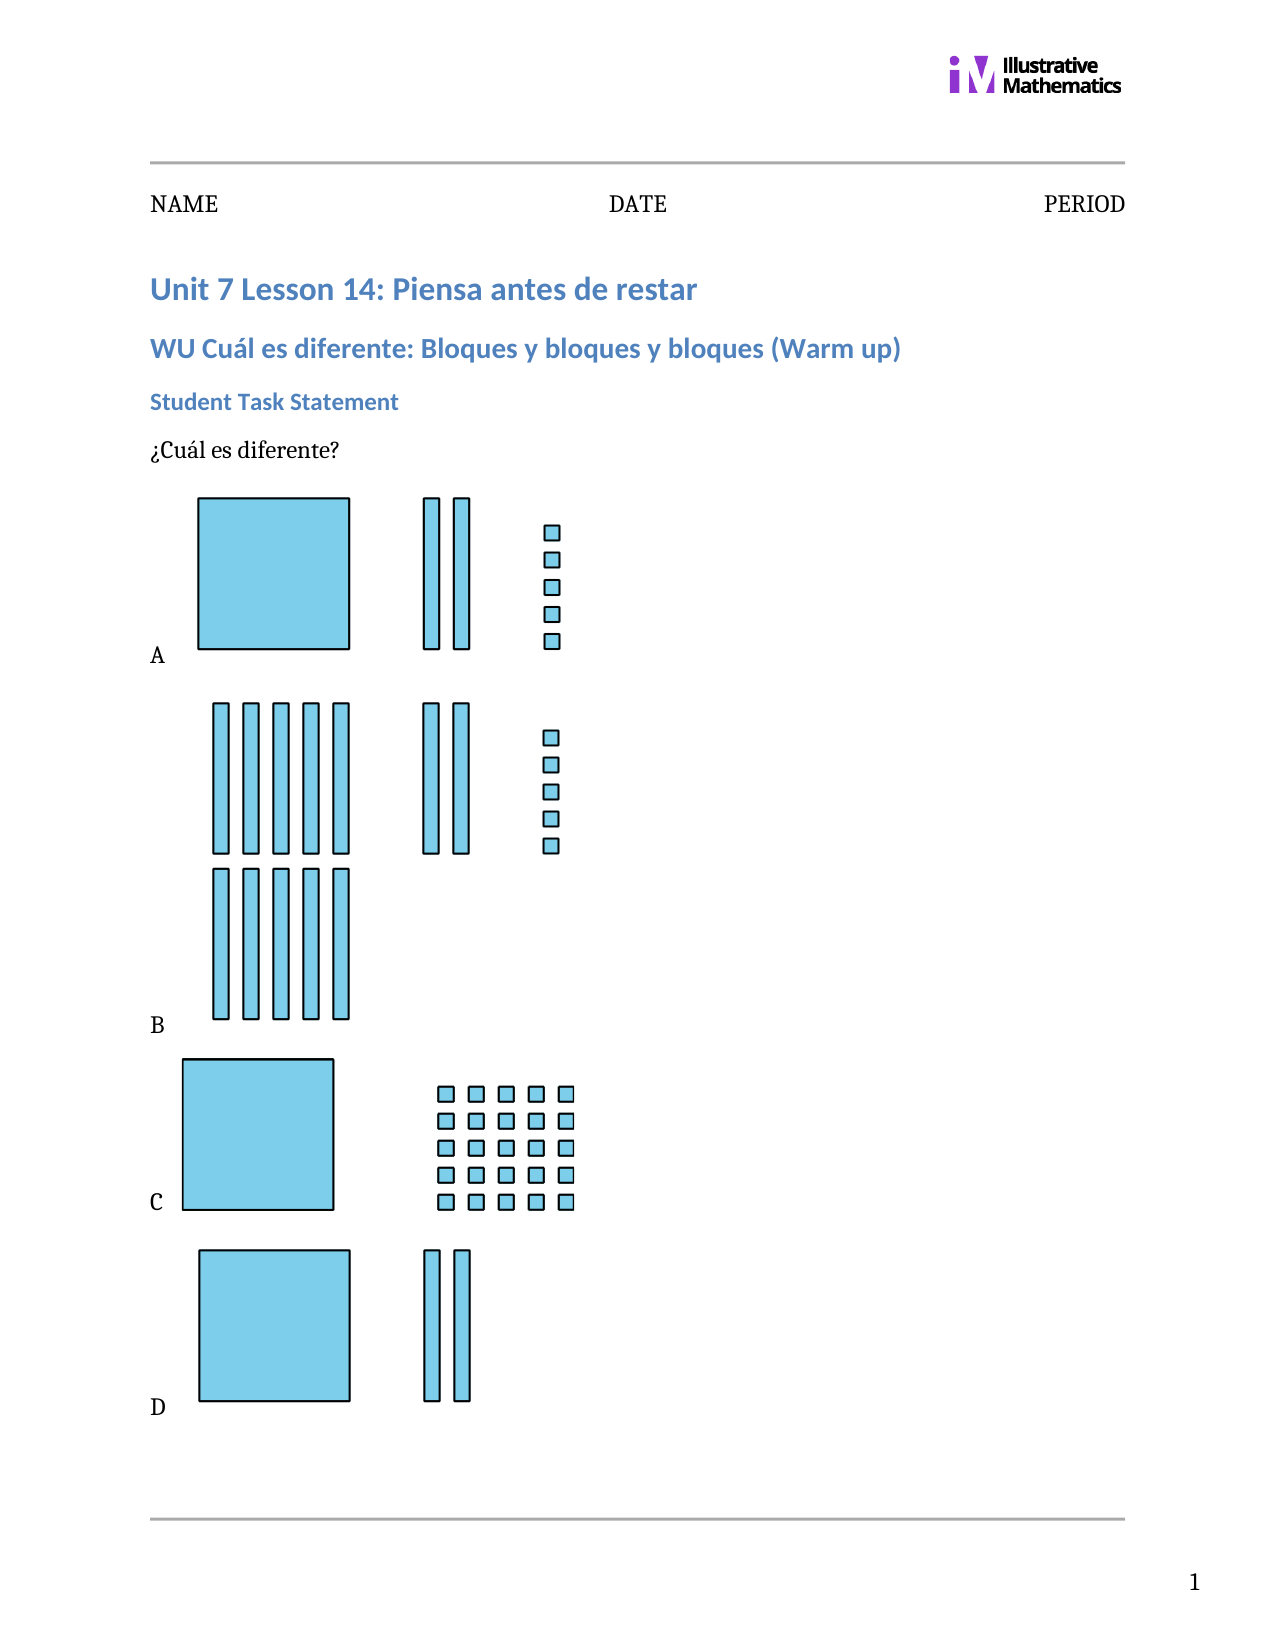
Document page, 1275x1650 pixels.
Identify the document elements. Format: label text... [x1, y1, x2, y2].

picture [949, 55, 1121, 93]
text ¿Cuál es diferente? [150, 436, 1125, 464]
subtitle Student Task Statement [150, 386, 1125, 417]
picture [184, 1235, 672, 1416]
subtitle Unit 7 Lesson 14: Piensa antes de restar [150, 268, 1125, 309]
picture [183, 483, 672, 664]
picture [181, 1058, 575, 1211]
picture [183, 688, 671, 1034]
subtitle WU Cuál es diferente: Bloques y bloques y bloques (Warm up) [150, 330, 1125, 366]
